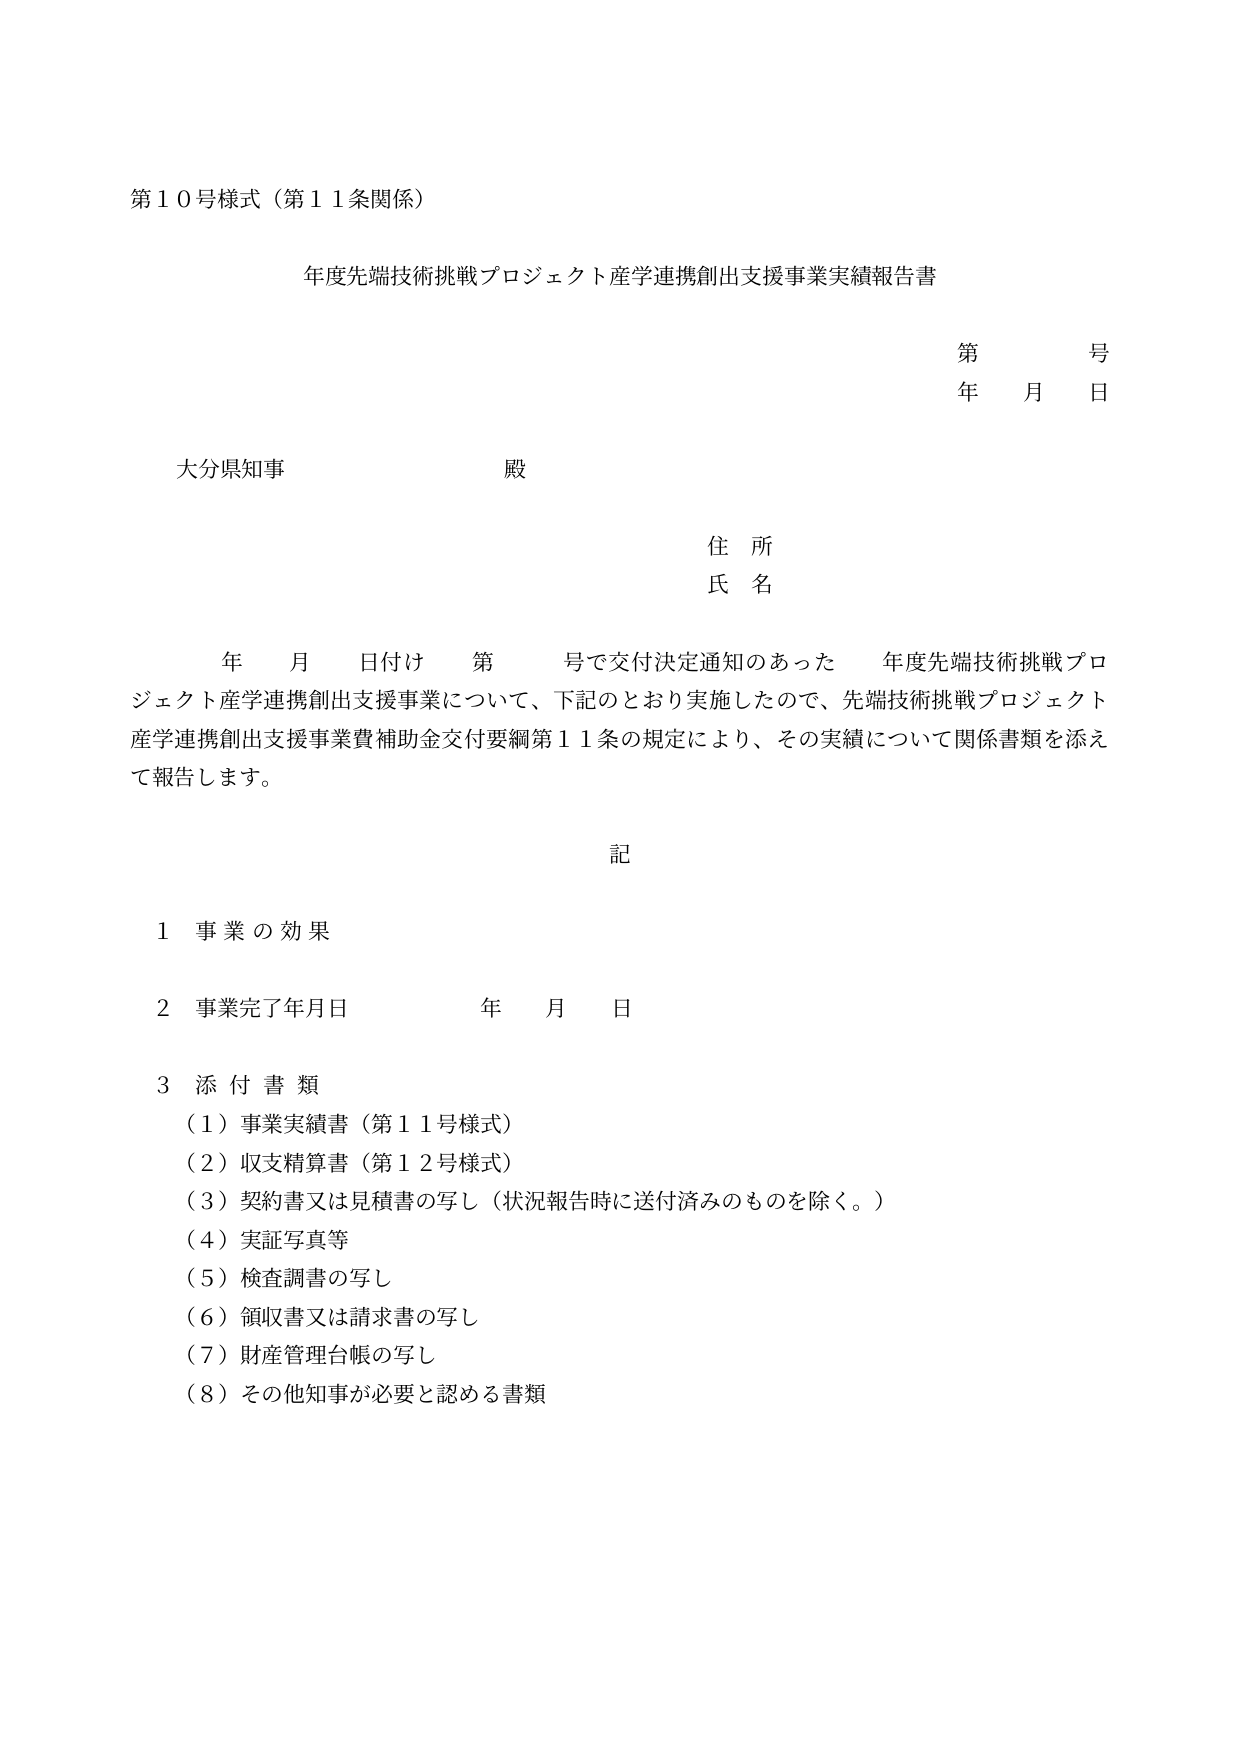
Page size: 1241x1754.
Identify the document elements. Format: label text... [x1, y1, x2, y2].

text （８）その他知事が必要と認める書類 [130, 1373, 1110, 1412]
text 第１０号様式（第１１条関係） [130, 179, 1110, 217]
text 第 号 [130, 333, 1110, 371]
text （３）契約書又は見積書の写し（状況報告時に送付済みのものを除く。） [130, 1181, 1110, 1219]
text 氏 名 [708, 564, 1110, 603]
text （７）財産管理台帳の写し [130, 1335, 1110, 1373]
text （２）収支精算書（第１２号様式） [130, 1142, 1110, 1181]
text ３ 添付書類 [130, 1065, 1110, 1104]
text 年 月 日 [130, 371, 1110, 410]
text 年度先端技術挑戦プロジェクト産学連携創出支援事業実績報告書 [130, 256, 1110, 294]
text （４）実証写真等 [130, 1219, 1110, 1258]
text （６）領収書又は請求書の写し [130, 1296, 1110, 1335]
text 記 [130, 834, 1110, 872]
text １ 事業の効果 [130, 911, 1110, 949]
text （５）検査調書の写し [130, 1258, 1110, 1296]
text 住 所 [708, 526, 1110, 564]
text 年 月 日付け 第 号で交付決定通知のあった 年度先端技術挑戦プロジェクト産学連携創出支援事業について、下記のとおり実施したので、先端技術挑戦プロジェクト産学連携創出支援事業費補助金交付要綱第１１条の規定により、その実績について関係書類を添えて報告します。 [130, 641, 1110, 795]
text ２ 事業完了年月日 年 月 日 [130, 988, 1110, 1027]
text 大分県知事 殿 [176, 448, 1110, 487]
text （１）事業実績書（第１１号様式） [130, 1104, 1110, 1142]
